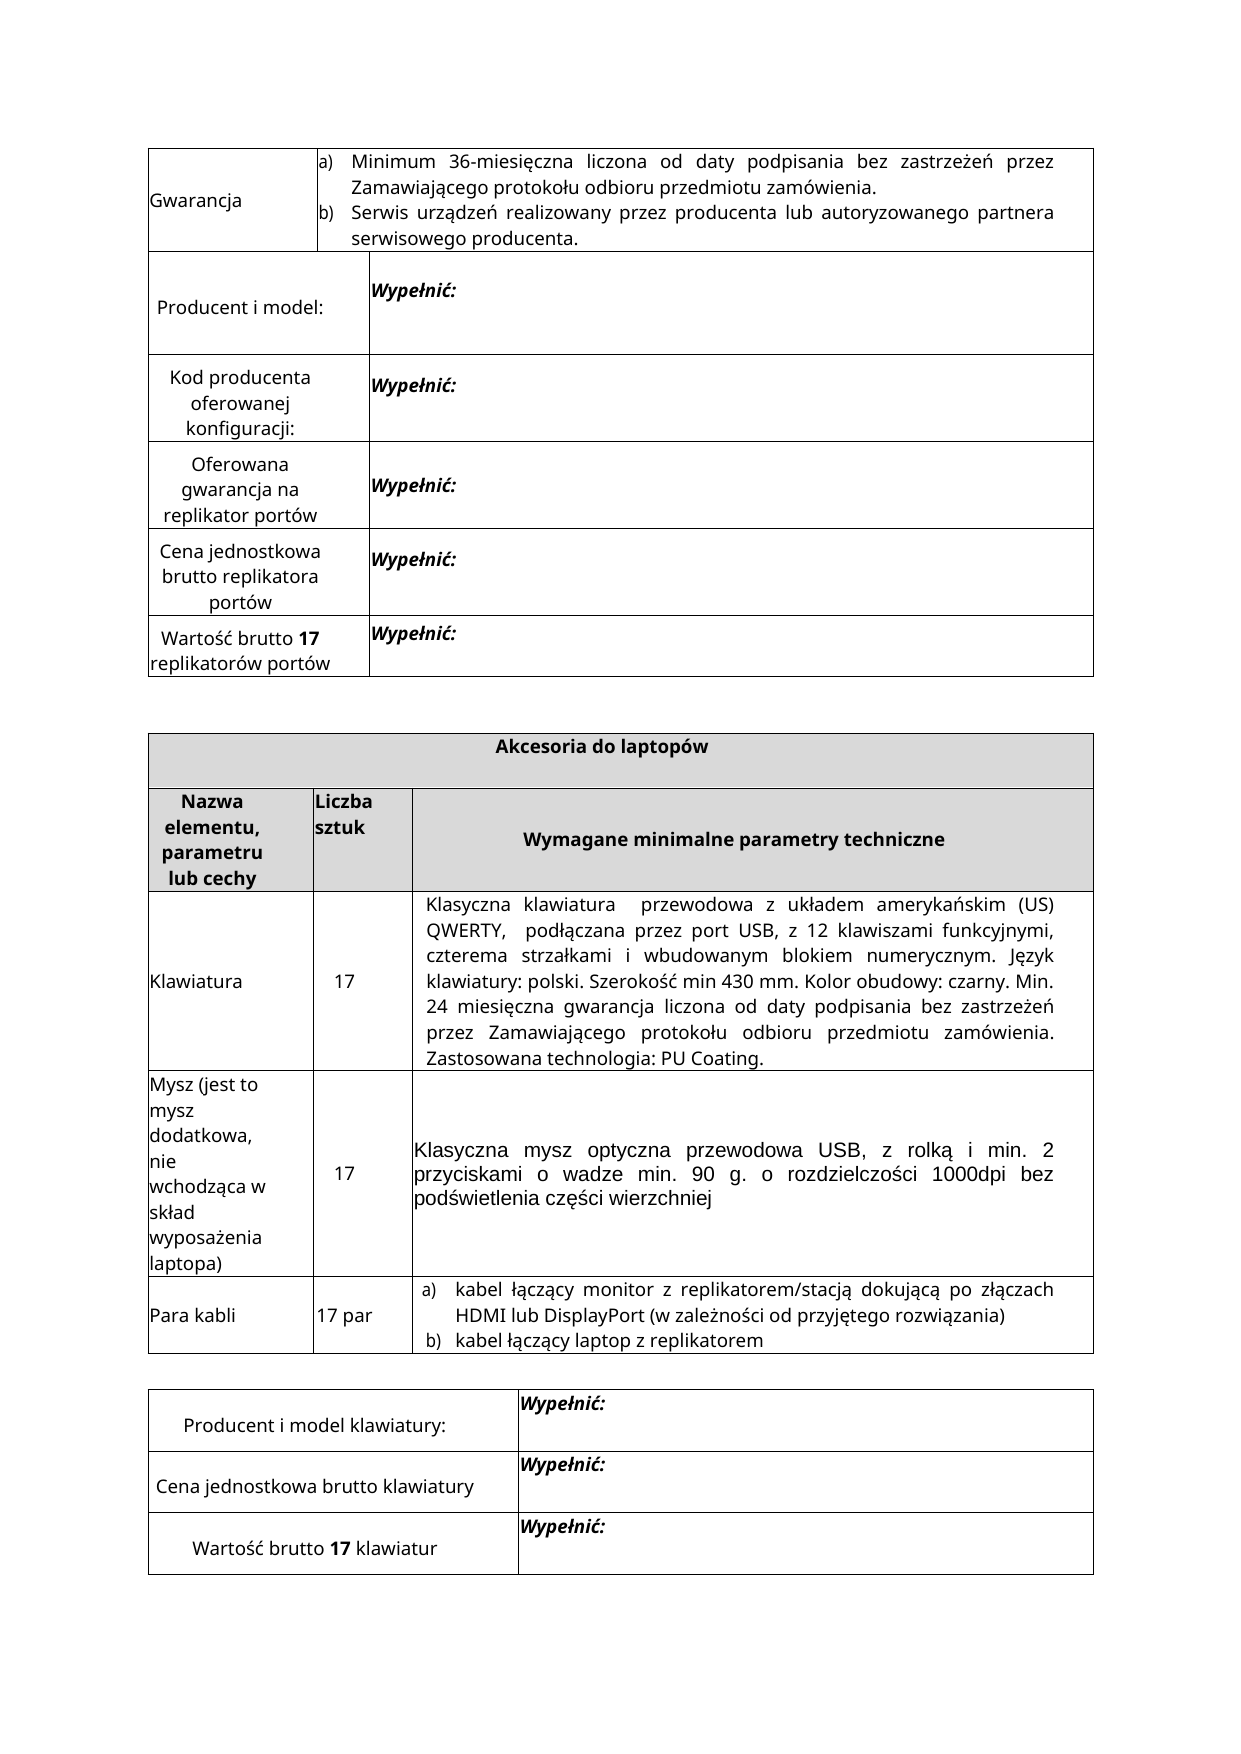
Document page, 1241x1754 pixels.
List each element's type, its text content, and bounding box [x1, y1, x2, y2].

table_cell 17 [314, 892, 412, 1070]
table_cell Minimum 36-miesięczna liczona od daty podpisania bez zastrzeżeń przez Zamawiającego protokołu odbioru przedmiotu zamówienia. Serwis urządzeń realizowany przez producenta lub autoryzowanego partnera serwisowego producenta. [318, 149, 1093, 251]
table_cell 17 par [314, 1277, 412, 1353]
table_cell Gwarancja [149, 149, 317, 251]
table_header Wypełnić: [519, 1390, 1093, 1451]
table_cell Nazwa elementu, parametru lub cechy [149, 789, 313, 891]
table_cell Wypełnić: [370, 355, 1093, 441]
table_cell Wypełnić: [519, 1452, 1093, 1512]
table_cell Cena jednostkowa brutto klawiatury [149, 1452, 518, 1512]
table_cell Wartość brutto 17 klawiatur [149, 1513, 518, 1573]
table_cell Producent i model: [149, 252, 369, 354]
table_cell Para kabli [149, 1277, 313, 1353]
table_cell Wypełnić: [519, 1513, 1093, 1573]
table_cell Mysz (jest to mysz dodatkowa, nie wchodząca w skład wyposażenia laptopa) [149, 1071, 313, 1276]
table_cell Oferowana gwarancja na replikator portów [149, 442, 369, 528]
table_cell 17 [314, 1071, 412, 1276]
table_cell Klawiatura [149, 892, 313, 1070]
table_cell Cena jednostkowa brutto replikatora portów [149, 529, 369, 615]
table_cell Wartość brutto 17 replikatorów portów [149, 616, 369, 676]
table_cell Wypełnić: [370, 529, 1093, 615]
table_cell kabel łączący monitor z replikatorem/stacją dokującą po złączach HDMI lub DisplayPort (w zależności od przyjętego rozwiązania) kabel łączący laptop z replikatorem [413, 1277, 1093, 1353]
table_cell Wypełnić: [370, 442, 1093, 528]
table_cell Wymagane minimalne parametry techniczne [413, 789, 1093, 891]
table_cell Kod producenta oferowanej konfiguracji: [149, 355, 369, 441]
table_cell Wypełnić: [370, 616, 1093, 676]
table_cell Klasyczna klawiatura przewodowa z układem amerykańskim (US) QWERTY, podłączana przez port USB, z 12 klawiszami funkcyjnymi, czterema strzałkami i wbudowanym blokiem numerycznym. Język klawiatury: polski. Szerokość min 430 mm. Kolor obudowy: czarny. Min. 24 miesięczna gwarancja liczona od daty podpisania bez zastrzeżeń przez Zamawiającego protokołu odbioru przedmiotu zamówienia. Zastosowana technologia: PU Coating. [413, 892, 1093, 1070]
table_cell Klasyczna mysz optyczna przewodowa USB, z rolką i min. 2 przyciskami o wadze min. 90 g. o rozdzielczości 1000dpi bez podświetlenia części wierzchniej [413, 1071, 1093, 1276]
table_cell Wypełnić: [370, 252, 1093, 354]
table_header Akcesoria do laptopów [149, 734, 1093, 787]
table_header Producent i model klawiatury: [149, 1390, 518, 1451]
table_cell Liczba sztuk [314, 789, 412, 891]
